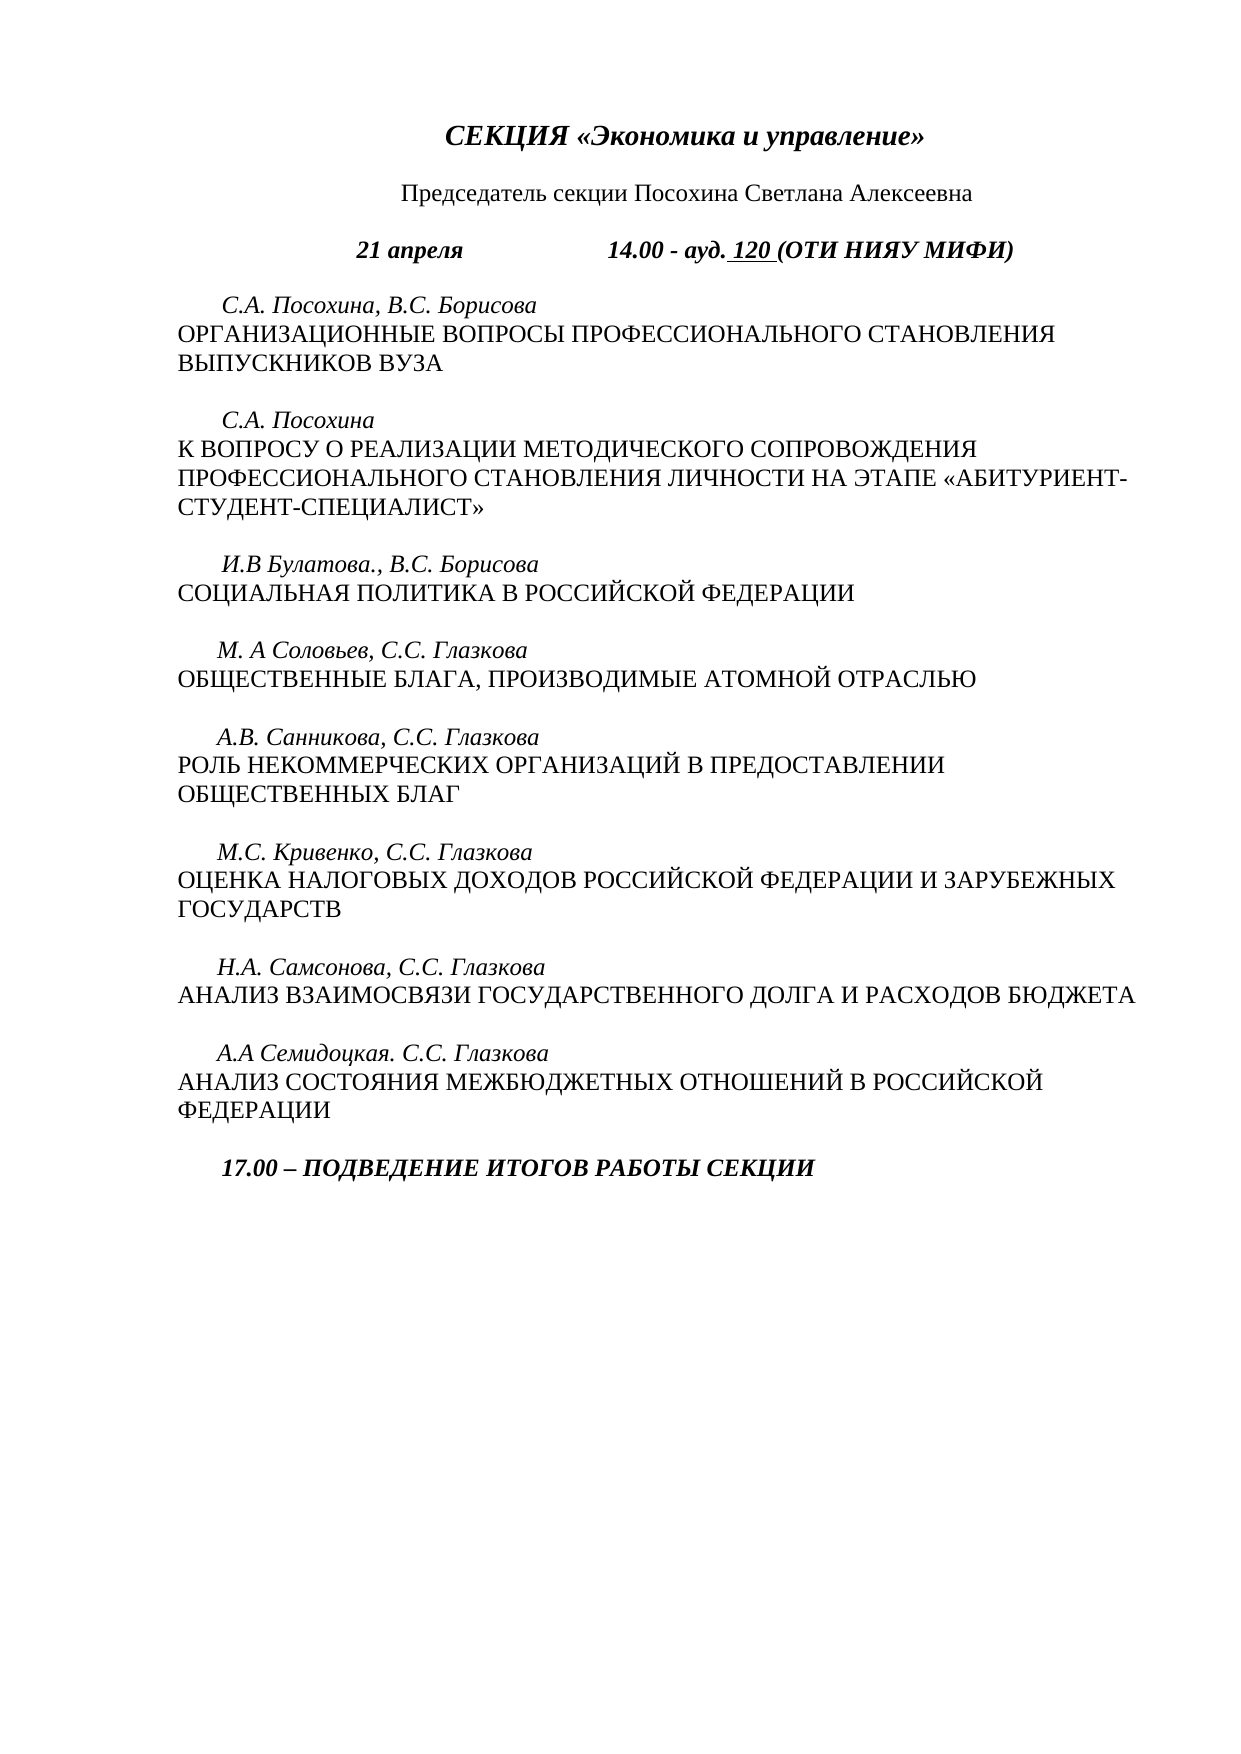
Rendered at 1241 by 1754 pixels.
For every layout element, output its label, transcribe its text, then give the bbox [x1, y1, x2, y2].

text И.В Булатова., В.С. Борисова [177, 549, 1152, 578]
text РОЛЬ НЕКОММЕРЧЕСКИХ ОРГАНИЗАЦИЙ В ПРЕДОСТАВЛЕНИИ ОБЩЕСТВЕННЫХ БЛАГ [177, 751, 1152, 808]
text СОЦИАЛЬНАЯ ПОЛИТИКА В РОССИЙСКОЙ ФЕДЕРАЦИИ [177, 578, 1152, 607]
text ОЦЕНКА НАЛОГОВЫХ ДОХОДОВ РОССИЙСКОЙ ФЕДЕРАЦИИ И ЗАРУБЕЖНЫХ ГОСУДАРСТВ [177, 866, 1152, 923]
text Н.А. Самсонова, С.С. Глазкова [177, 952, 1152, 981]
text С.А. Посохина, В.С. Борисова [177, 291, 1152, 319]
text АНАЛИЗ ВЗАИМОСВЯЗИ ГОСУДАРСТВЕННОГО ДОЛГА И РАСХОДОВ БЮДЖЕТА [177, 981, 1152, 1009]
text ОБЩЕСТВЕННЫЕ БЛАГА, ПРОИЗВОДИМЫЕ АТОМНОЙ ОТРАСЛЬЮ [177, 664, 1152, 693]
text 17.00 – ПОДВЕДЕНИЕ ИТОГОВ РАБОТЫ СЕКЦИИ [177, 1153, 1152, 1182]
text ОРГАНИЗАЦИОННЫЕ ВОПРОСЫ ПРОФЕССИОНАЛЬНОГО СТАНОВЛЕНИЯ ВЫПУСКНИКОВ ВУЗА [177, 319, 1152, 377]
text А.В. Санникова, С.С. Глазкова [177, 722, 1152, 751]
text М.С. Кривенко, С.С. Глазкова [177, 837, 1152, 866]
text К ВОПРОСУ О РЕАЛИЗАЦИИ МЕТОДИЧЕСКОГО СОПРОВОЖДЕНИЯ ПРОФЕССИОНАЛЬНОГО СТАНОВЛЕНИЯ ЛИЧНОСТИ НА ЭТАПЕ «АБИТУРИЕНТ-СТУДЕНТ-СПЕЦИАЛИСТ» [177, 434, 1152, 521]
text 21 апреля 14.00 - ауд. 120 (ОТИ НИЯУ МИФИ) [177, 236, 1152, 264]
text С.А. Посохина [177, 406, 1152, 434]
text М. А Соловьев, С.С. Глазкова [177, 636, 1152, 664]
text Председатель секции Посохина Светлана Алексеевна [177, 178, 1152, 207]
text А.А Семидоцкая. С.С. Глазкова [177, 1038, 1152, 1067]
text АНАЛИЗ СОСТОЯНИЯ МЕЖБЮДЖЕТНЫХ ОТНОШЕНИЙ В РОССИЙСКОЙ ФЕДЕРАЦИИ [177, 1067, 1152, 1124]
text СЕКЦИЯ «Экономика и управление» [177, 118, 1152, 152]
